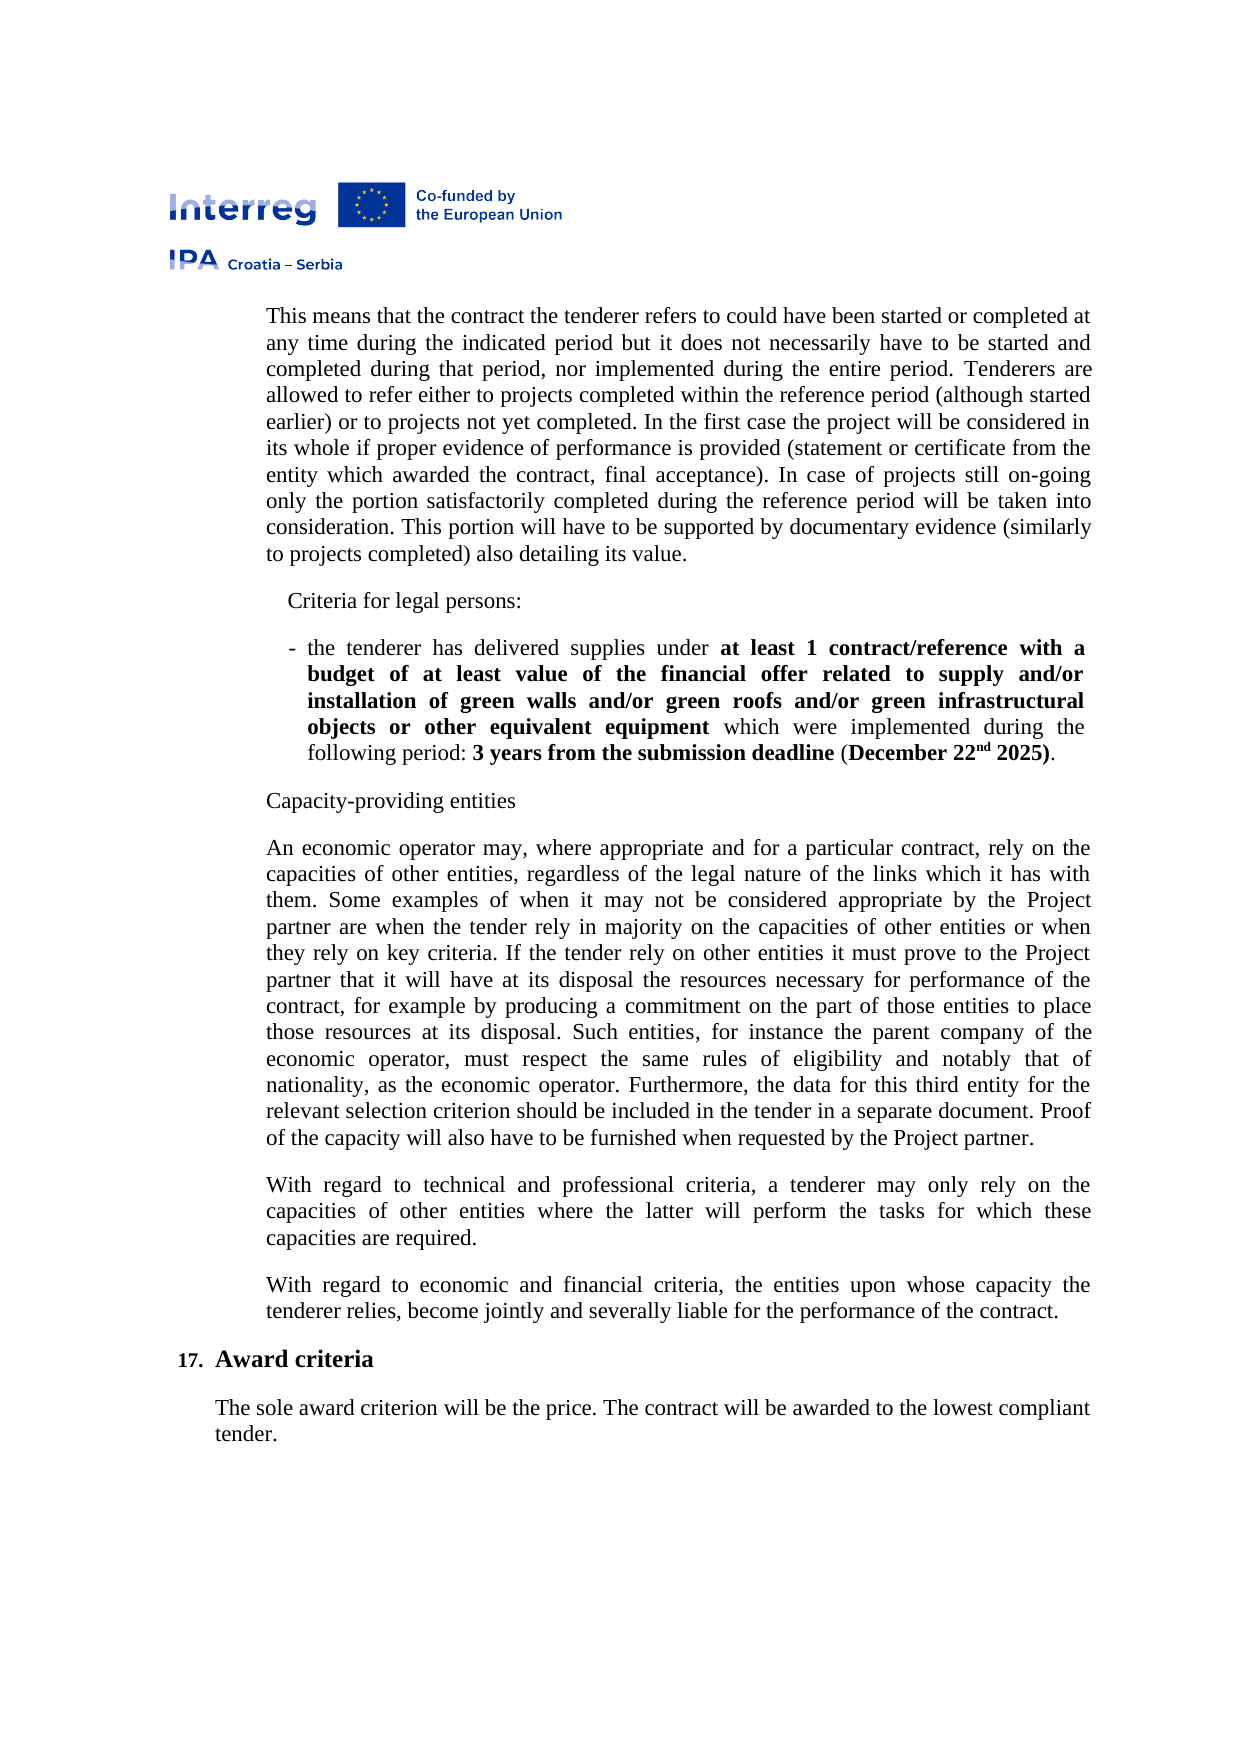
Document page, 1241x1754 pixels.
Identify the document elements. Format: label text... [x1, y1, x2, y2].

picture [147, 160, 585, 292]
list Award criteria [177, 1344, 1092, 1373]
list the tenderer has delivered supplies under at least 1 contract/reference with a budget of at least value of the financial offer related to supply and/or installation of green walls and/or green roofs and/or green infrastructural objects or other equivalent equipment which were implemented during the following period: 3 years from the submission deadline (December 22nd 2025). [288, 634, 1085, 766]
text Criteria for legal persons: [287, 587, 1092, 613]
text With regard to technical and professional criteria, a tenderer may only rely on the capacities of other entities where the latter will perform the tasks for which these capacities are required. [266, 1171, 1092, 1250]
text This means that the contract the tenderer refers to could have been started or completed at any time during the indicated period but it does not necessarily have to be started and completed during that period, nor implemented during the entire period. Tenderers are allowed to refer either to projects completed within the reference period (although started earlier) or to projects not yet completed. In the first case the project will be considered in its whole if proper evidence of performance is provided (statement or certificate from the entity which awarded the contract, final acceptance). In case of projects still on-going only the portion satisfactorily completed during the reference period will be taken into consideration. This portion will have to be supported by documentary evidence (similarly to projects completed) also detailing its value. [266, 302, 1092, 566]
text Capacity-providing entities [266, 787, 1092, 813]
text An economic operator may, where appropriate and for a particular contract, rely on the capacities of other entities, regardless of the legal nature of the links which it has with them. Some examples of when it may not be considered appropriate by the Project partner are when the tender rely in majority on the capacities of other entities or when they rely on key criteria. If the tender rely on other entities it must prove to the Project partner that it will have at its disposal the resources necessary for performance of the contract, for example by producing a commitment on the part of those entities to place those resources at its disposal. Such entities, for instance the parent company of the economic operator, must respect the same rules of eligibility and notably that of nationality, as the economic operator. Furthermore, the data for this third entity for the relevant selection criterion should be included in the tender in a separate document. Proof of the capacity will also have to be furnished when requested by the Project partner. [266, 834, 1092, 1150]
text With regard to economic and financial criteria, the entities upon whose capacity the tenderer relies, become jointly and severally liable for the performance of the contract. [266, 1271, 1092, 1323]
text The sole award criterion will be the price. The contract will be awarded to the lowest compliant tender. [215, 1394, 1093, 1447]
